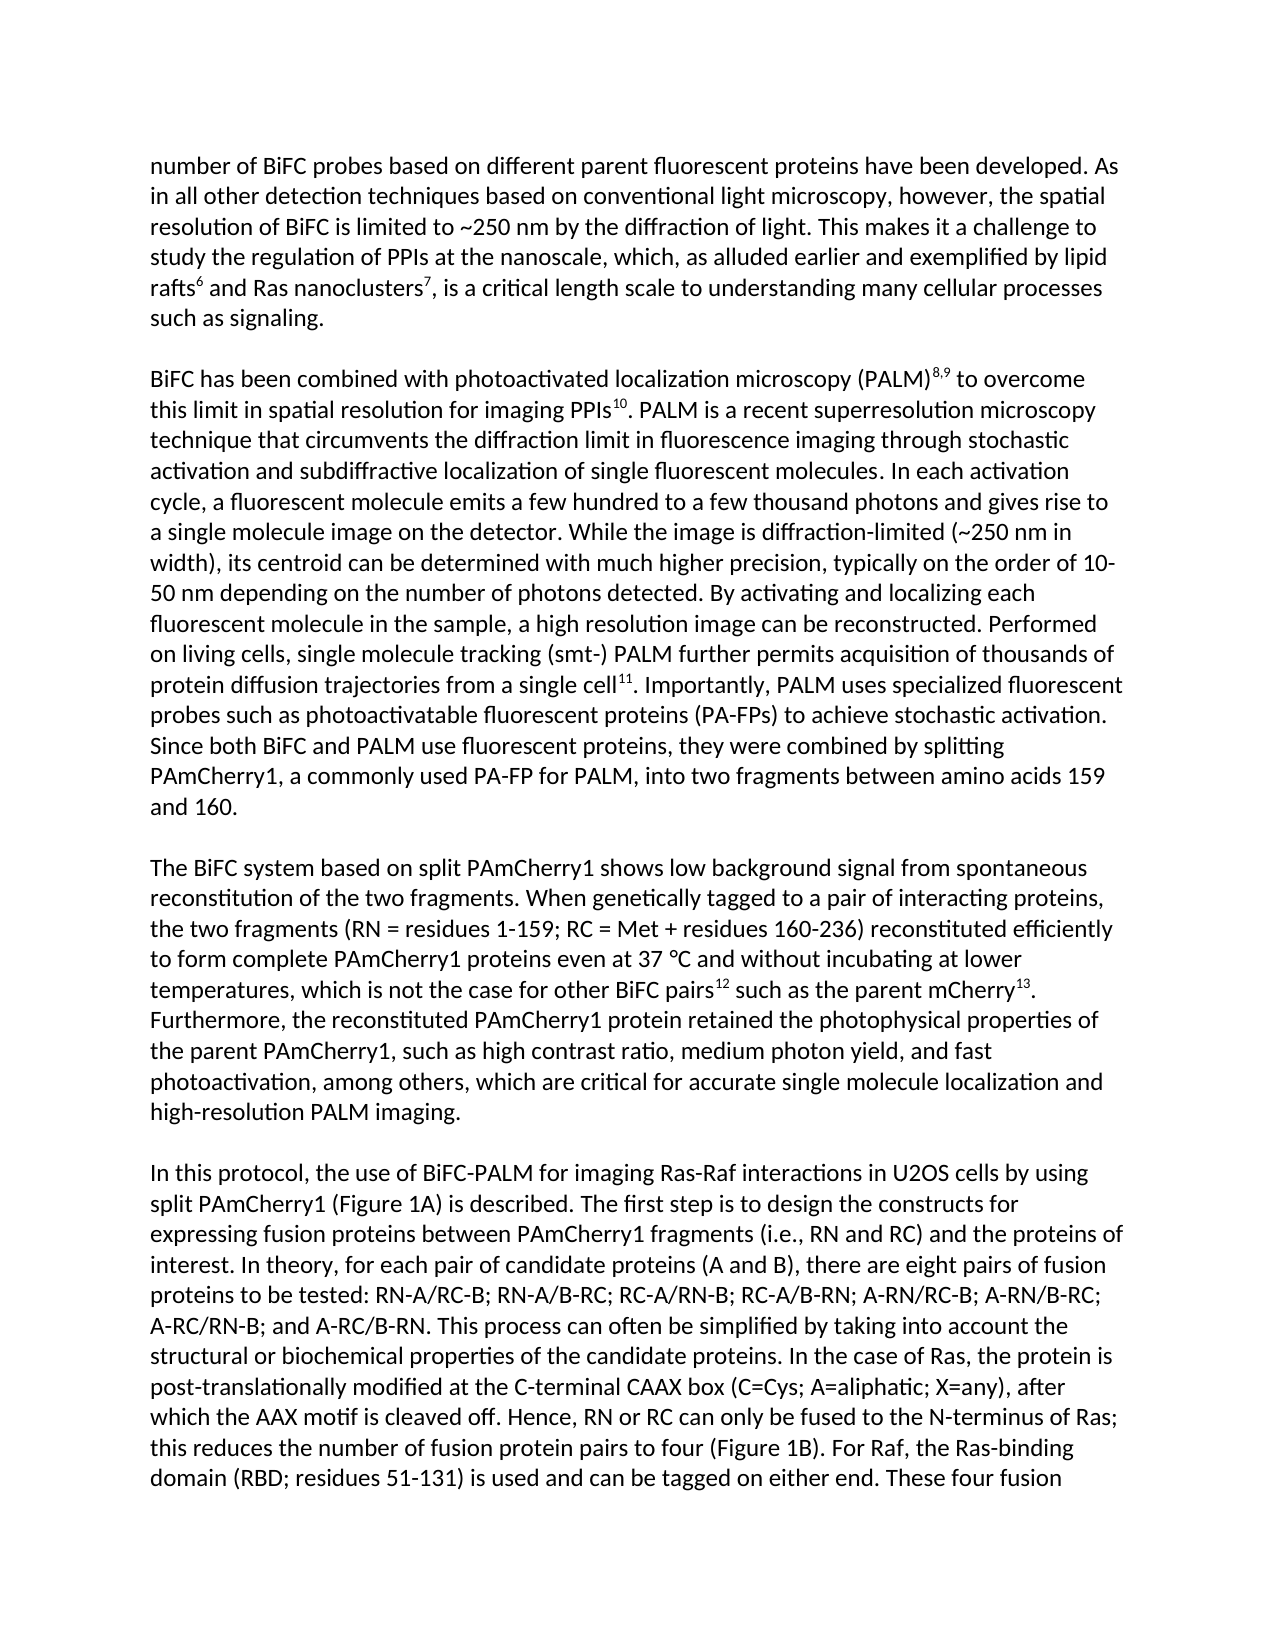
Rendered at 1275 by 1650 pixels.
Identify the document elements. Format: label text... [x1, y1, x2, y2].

text The BiFC system based on split PAmCherry1 shows low background signal from spontaneous reconstitution of the two fragments. When genetically tagged to a pair of interacting proteins, the two fragments (RN = residues 1-159; RC = Met + residues 160-236) reconstituted efficiently to form complete PAmCherry1 proteins even at 37 °C and without incubating at lower temperatures, which is not the case for other BiFC pairs12 such as the parent mCherry13. Furthermore, the reconstituted PAmCherry1 protein retained the photophysical properties of the parent PAmCherry1, such as high contrast ratio, medium photon yield, and fast photoactivation, among others, which are critical for accurate single molecule localization and high-resolution PALM imaging. [150, 852, 1125, 1127]
text BiFC has been combined with photoactivated localization microscopy (PALM)8,9 to overcome this limit in spatial resolution for imaging PPIs10. PALM is a recent superresolution microscopy technique that circumvents the diffraction limit in fluorescence imaging through stochastic activation and subdiffractive localization of single fluorescent molecules. In each activation cycle, a fluorescent molecule emits a few hundred to a few thousand photons and gives rise to a single molecule image on the detector. While the image is diffraction-limited (~250 nm in width), its centroid can be determined with much higher precision, typically on the order of 10-50 nm depending on the number of photons detected. By activating and localizing each fluorescent molecule in the sample, a high resolution image can be reconstructed. Performed on living cells, single molecule tracking (smt-) PALM further permits acquisition of thousands of protein diffusion trajectories from a single cell11. Importantly, PALM uses specialized fluorescent probes such as photoactivatable fluorescent proteins (PA-FPs) to achieve stochastic activation. Since both BiFC and PALM use fluorescent proteins, they were combined by splitting PAmCherry1, a commonly used PA-FP for PALM, into two fragments between amino acids 159 and 160. [150, 364, 1125, 821]
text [150, 150, 1125, 333]
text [150, 1157, 1125, 1493]
